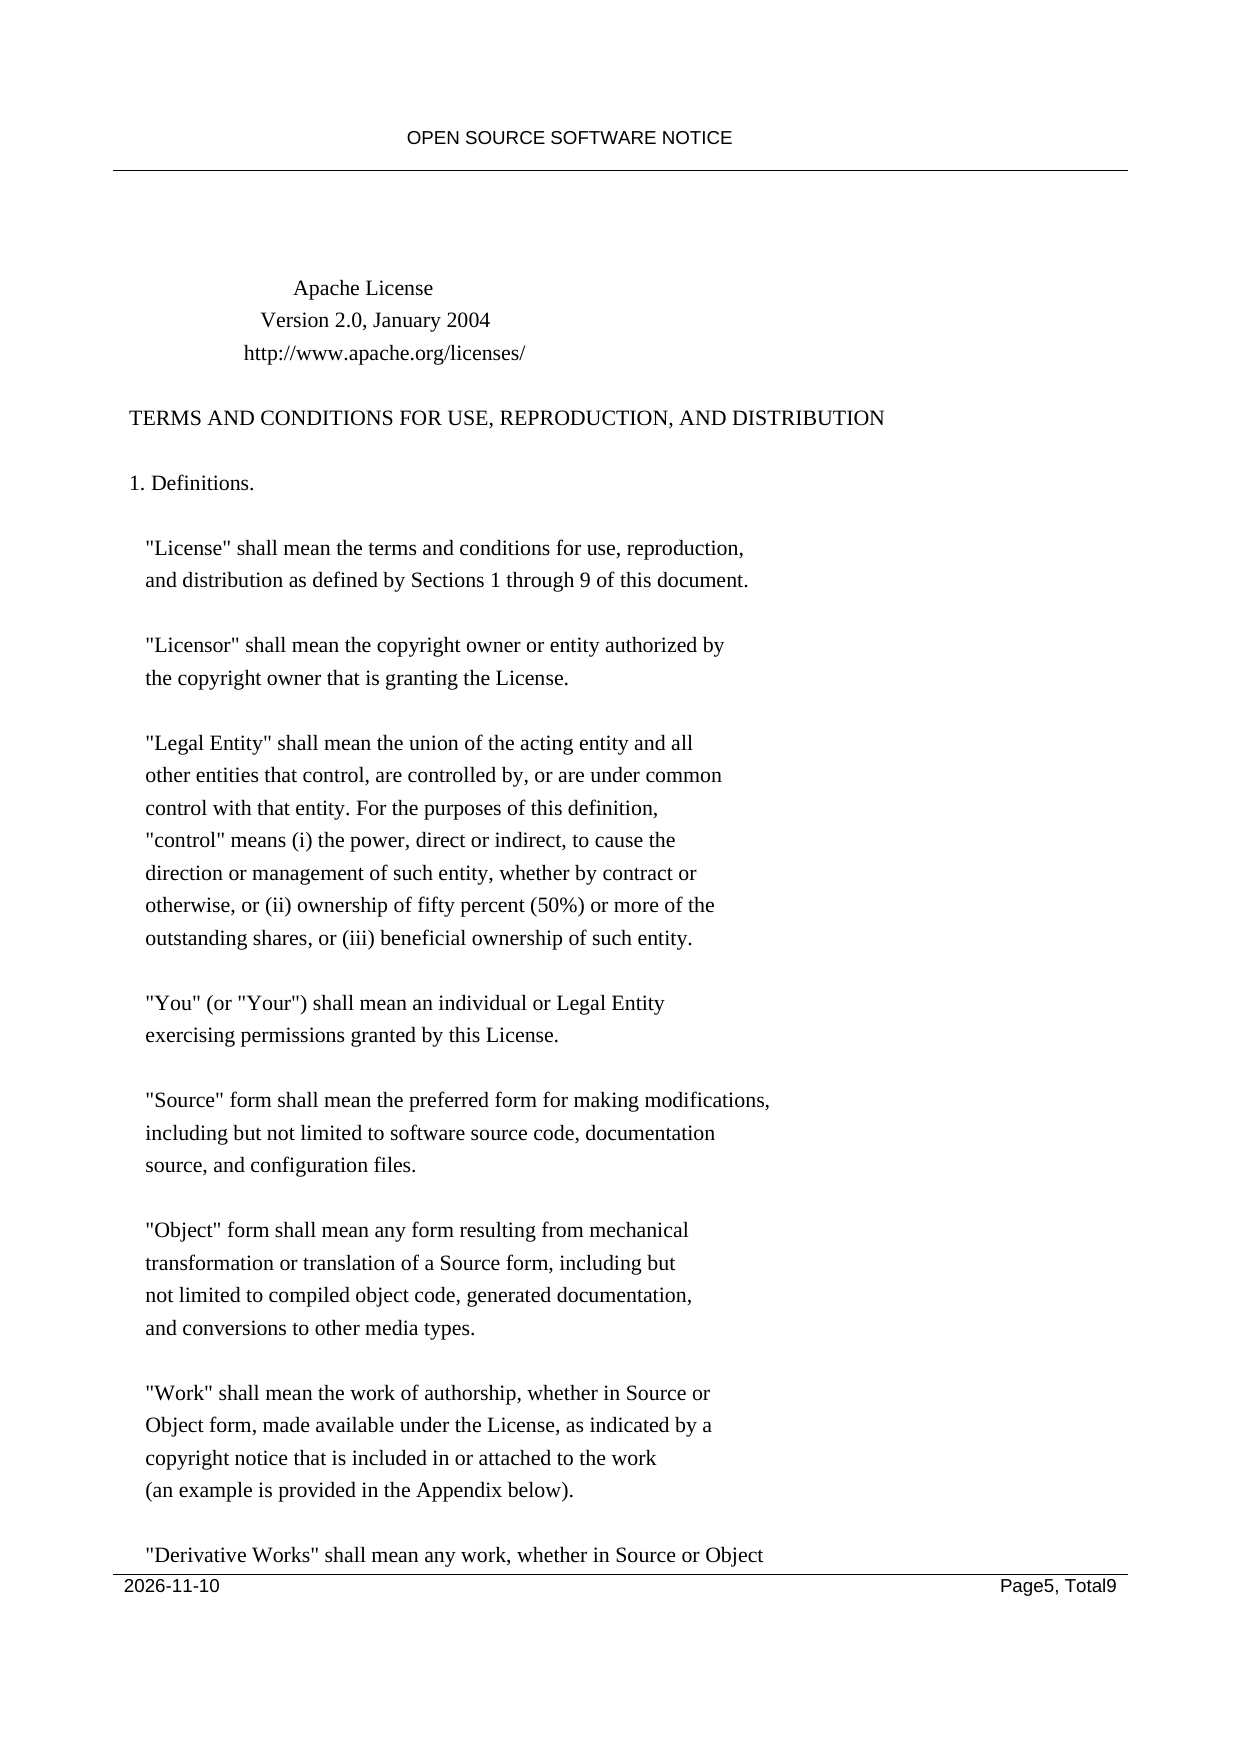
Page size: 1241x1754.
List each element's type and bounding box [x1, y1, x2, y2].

text [112, 206, 1128, 1571]
